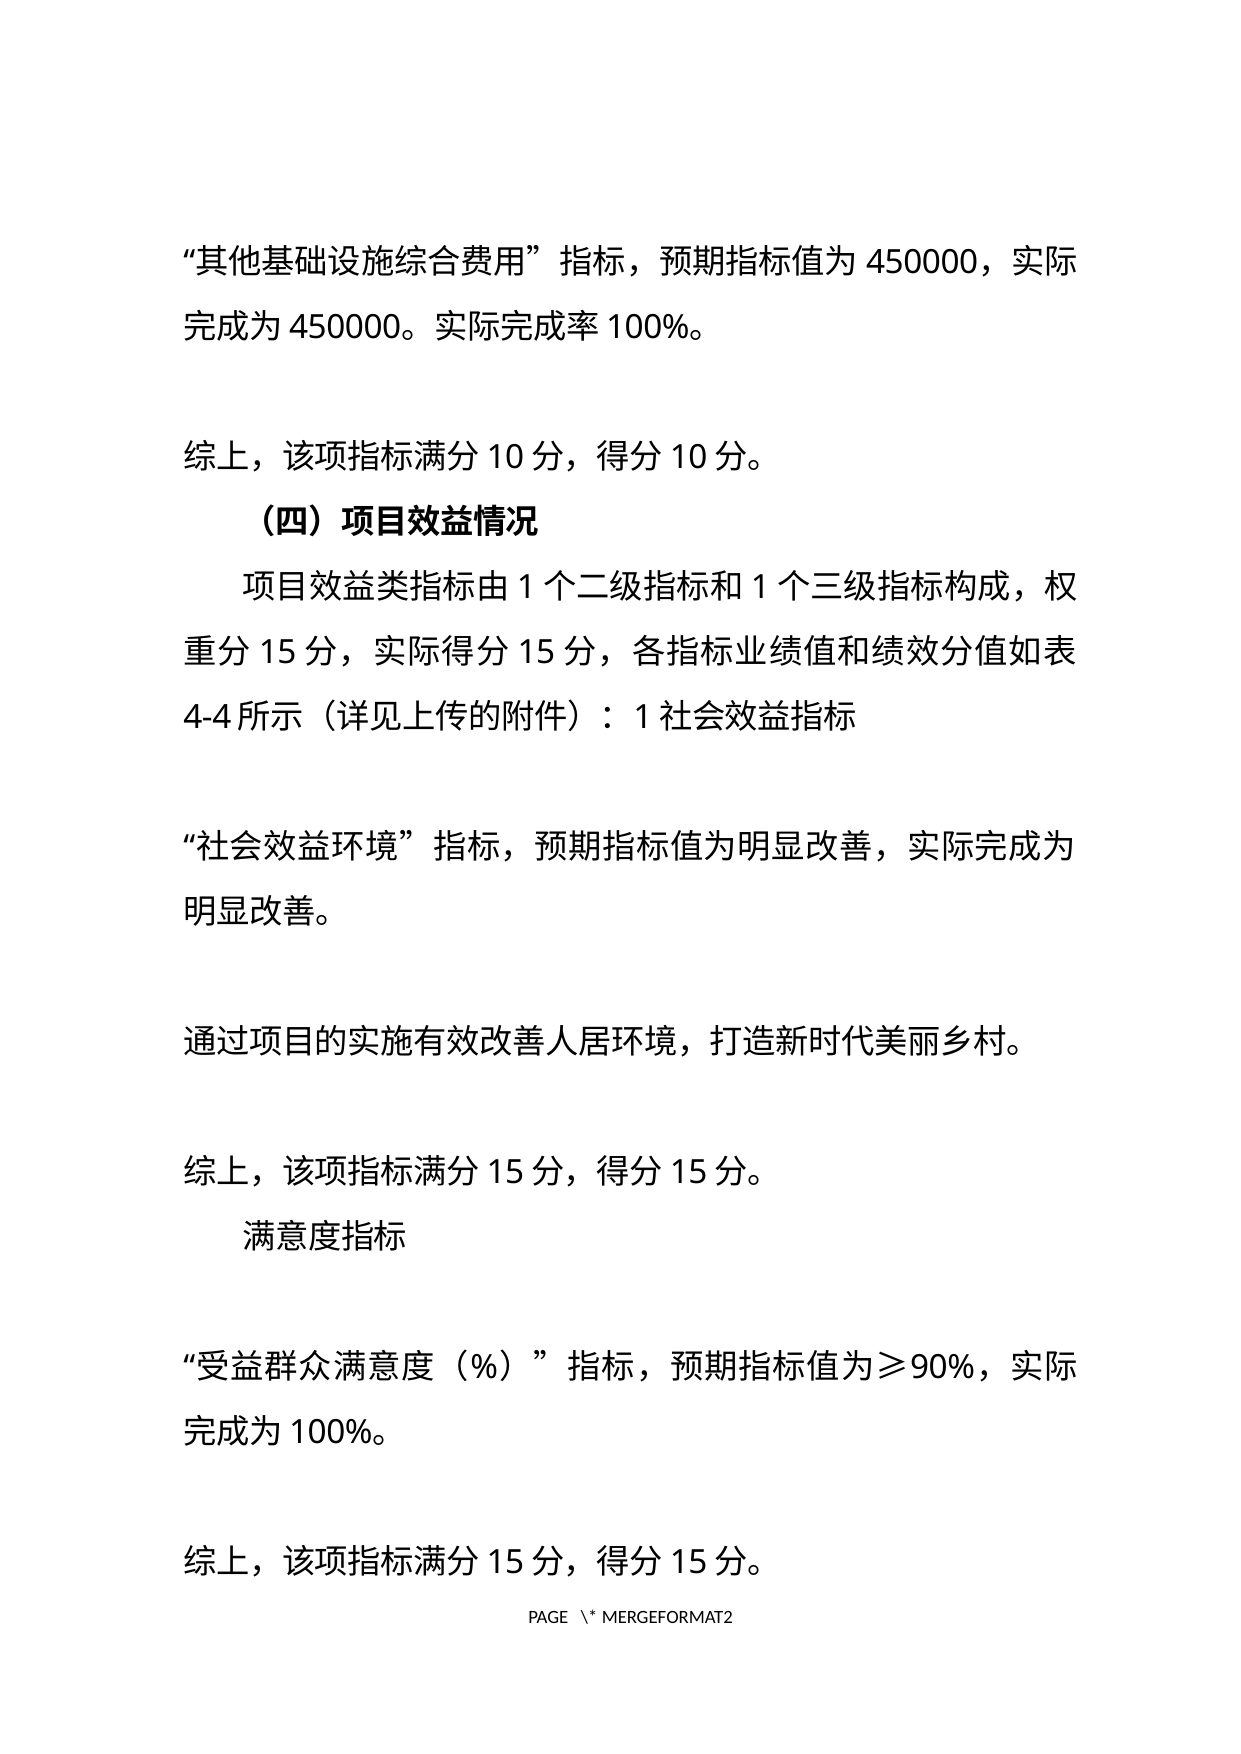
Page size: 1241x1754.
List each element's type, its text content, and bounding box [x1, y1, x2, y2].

text （四）项目效益情况 [183, 487, 1078, 552]
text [183, 162, 1078, 487]
text 项目效益类指标由1个二级指标和1个三级指标构成，权重分15分，实际得分15分，各指标业绩值和绩效分值如表4-4所示（详见上传的附件）：1社会效益指标 “社会效益环境”指标，预期指标值为明显改善，实际完成为明显改善。 通过项目的实施有效改善人居环境，打造新时代美丽乡村。 综上，该项指标满分15分，得分15分。 [183, 552, 1078, 1202]
text 满意度指标 “受益群众满意度（%）”指标，预期指标值为≥90%，实际完成为100%。 综上，该项指标满分15分，得分15分。 [183, 1202, 1078, 1592]
